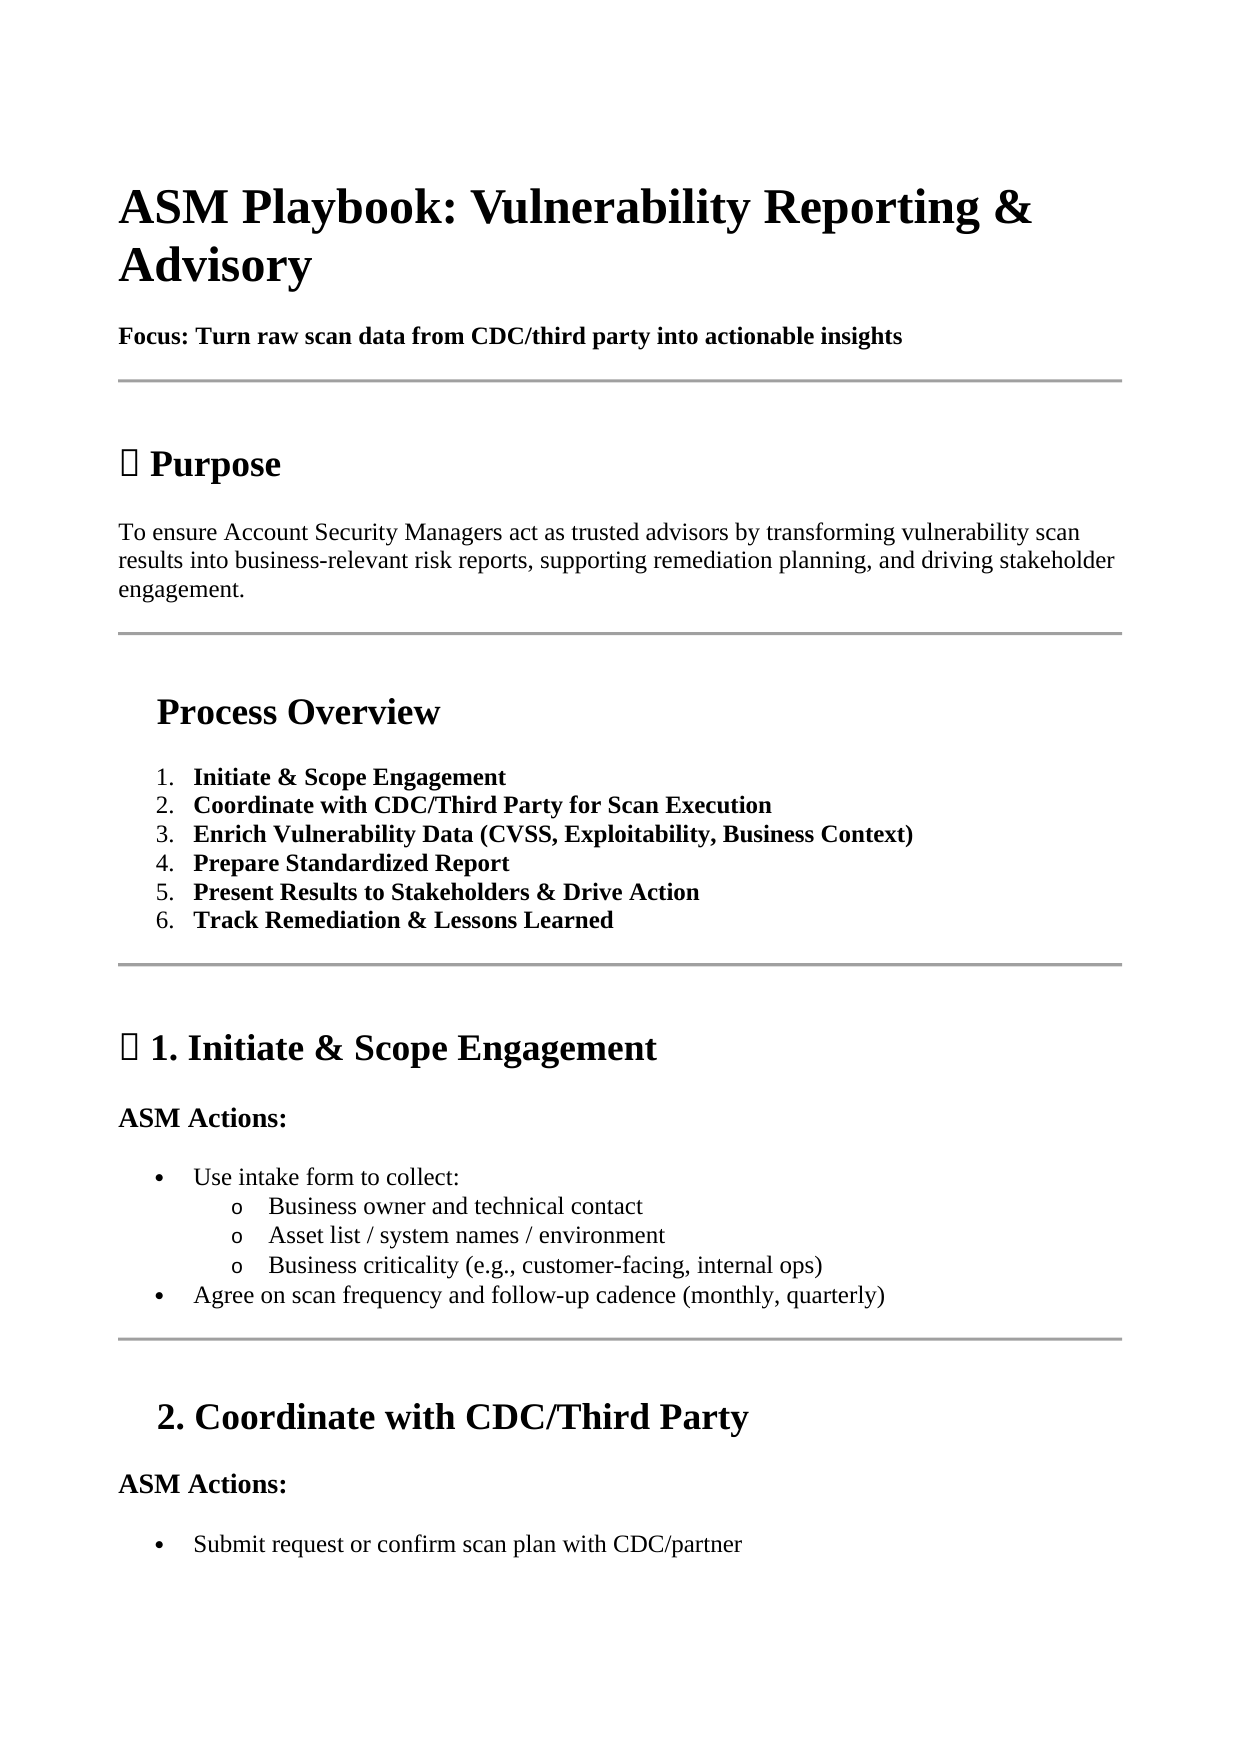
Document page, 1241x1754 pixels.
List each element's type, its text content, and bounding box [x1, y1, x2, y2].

list Submit request or confirm scan plan with CDC/partner [156, 1529, 1122, 1557]
list Prepare Standardized Report [156, 848, 1122, 877]
list Asset list / system names / environment [231, 1221, 1122, 1250]
list Business criticality (e.g., customer-facing, internal ops) [231, 1250, 1122, 1280]
text 🤝 2. Coordinate with CDC/Third Party [118, 1395, 1122, 1438]
text 🧭 Process Overview [118, 689, 1122, 732]
list Enrich Vulnerability Data (CVSS, Exploitability, Business Context) [156, 819, 1122, 848]
text 📌 Purpose [118, 436, 1122, 487]
list Coordinate with CDC/Third Party for Scan Execution [156, 790, 1122, 819]
list Initiate & Scope Engagement [156, 762, 1122, 790]
list Business owner and technical contact [231, 1191, 1122, 1221]
text To ensure Account Security Managers act as trusted advisors by transforming vulnerability scan results into business-relevant risk reports, supporting remediation planning, and driving stakeholder engagement. [118, 517, 1122, 603]
list Agree on scan frequency and follow-up cadence (monthly, quarterly) [156, 1280, 1122, 1308]
text Focus: Turn raw scan data from CDC/third party into actionable insights [118, 321, 1122, 350]
list Use intake form to collect: [156, 1162, 1122, 1191]
text ASM Actions: [118, 1467, 1122, 1499]
text ASM Actions: [118, 1101, 1122, 1133]
text ✅ 1. Initiate & Scope Engagement [118, 1020, 1122, 1071]
text ASM Playbook: Vulnerability Reporting & Advisory [118, 177, 1122, 292]
list Present Results to Stakeholders & Drive Action [156, 877, 1122, 905]
list Track Remediation & Lessons Learned [156, 905, 1122, 934]
